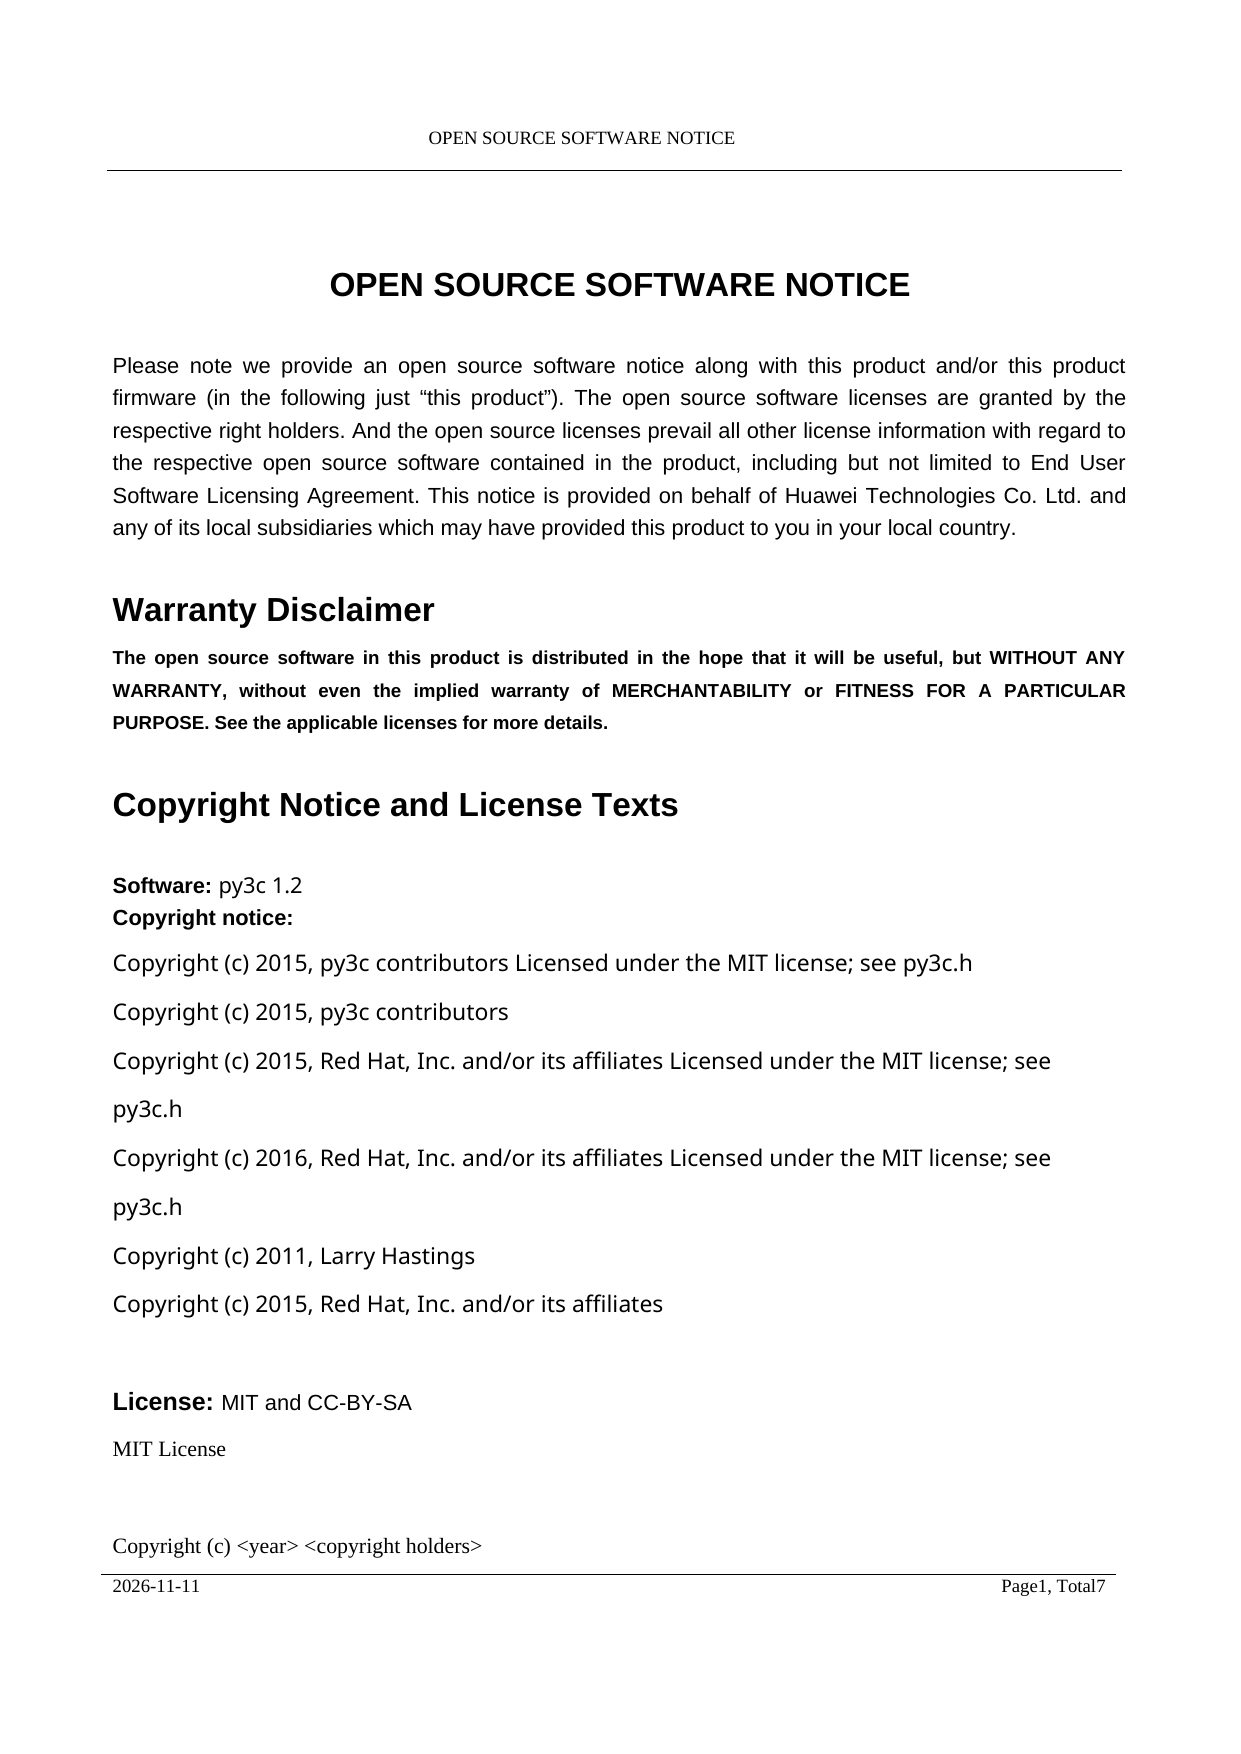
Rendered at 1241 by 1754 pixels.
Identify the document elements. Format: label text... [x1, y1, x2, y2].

text Copyright (c) 2015, py3c contributors Licensed under the MIT license; see py3c.h Copyright (c) 2015, py3c contributors Copyright (c) 2015, Red Hat, Inc. and/or its affiliates Licensed under the MIT license; see py3c.h Copyright (c) 2016, Red Hat, Inc. and/or its affiliates Licensed under the MIT license; see py3c.h Copyright (c) 2011, Larry Hastings Copyright (c) 2015, Red Hat, Inc. and/or its affiliates [112, 947, 1128, 1369]
text OPEN SOURCE SOFTWARE NOTICE [112, 251, 1128, 316]
text Copyright notice: [112, 901, 1128, 934]
text The open source software in this product is distributed in the hope that it will be useful, but WITHOUT ANY WARRANTY, without even the implied warranty of MERCHANTABILITY or FITNESS FOR A PARTICULAR PURPOSE. See the applicable licenses for more details. [112, 641, 1128, 739]
text Copyright Notice and License Texts [112, 771, 1128, 836]
text Please note we provide an open source software notice along with this product and/or this product firmware (in the following just “this product”). The open source software licenses are granted by the respective right holders. And the open source licenses prevail all other license information with regard to the respective open source software contained in the product, including but not limited to End User Software Licensing Agreement. This notice is provided on behalf of Huawei Technologies Co. Ltd. and any of its local subsidiaries which may have provided this product to you in your local country. [112, 349, 1128, 544]
text Warranty Disclaimer [112, 576, 1128, 641]
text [112, 1432, 1128, 1562]
text License: MIT and CC-BY-SA [112, 1385, 1128, 1418]
text Software: py3c 1.2 [112, 869, 1128, 901]
